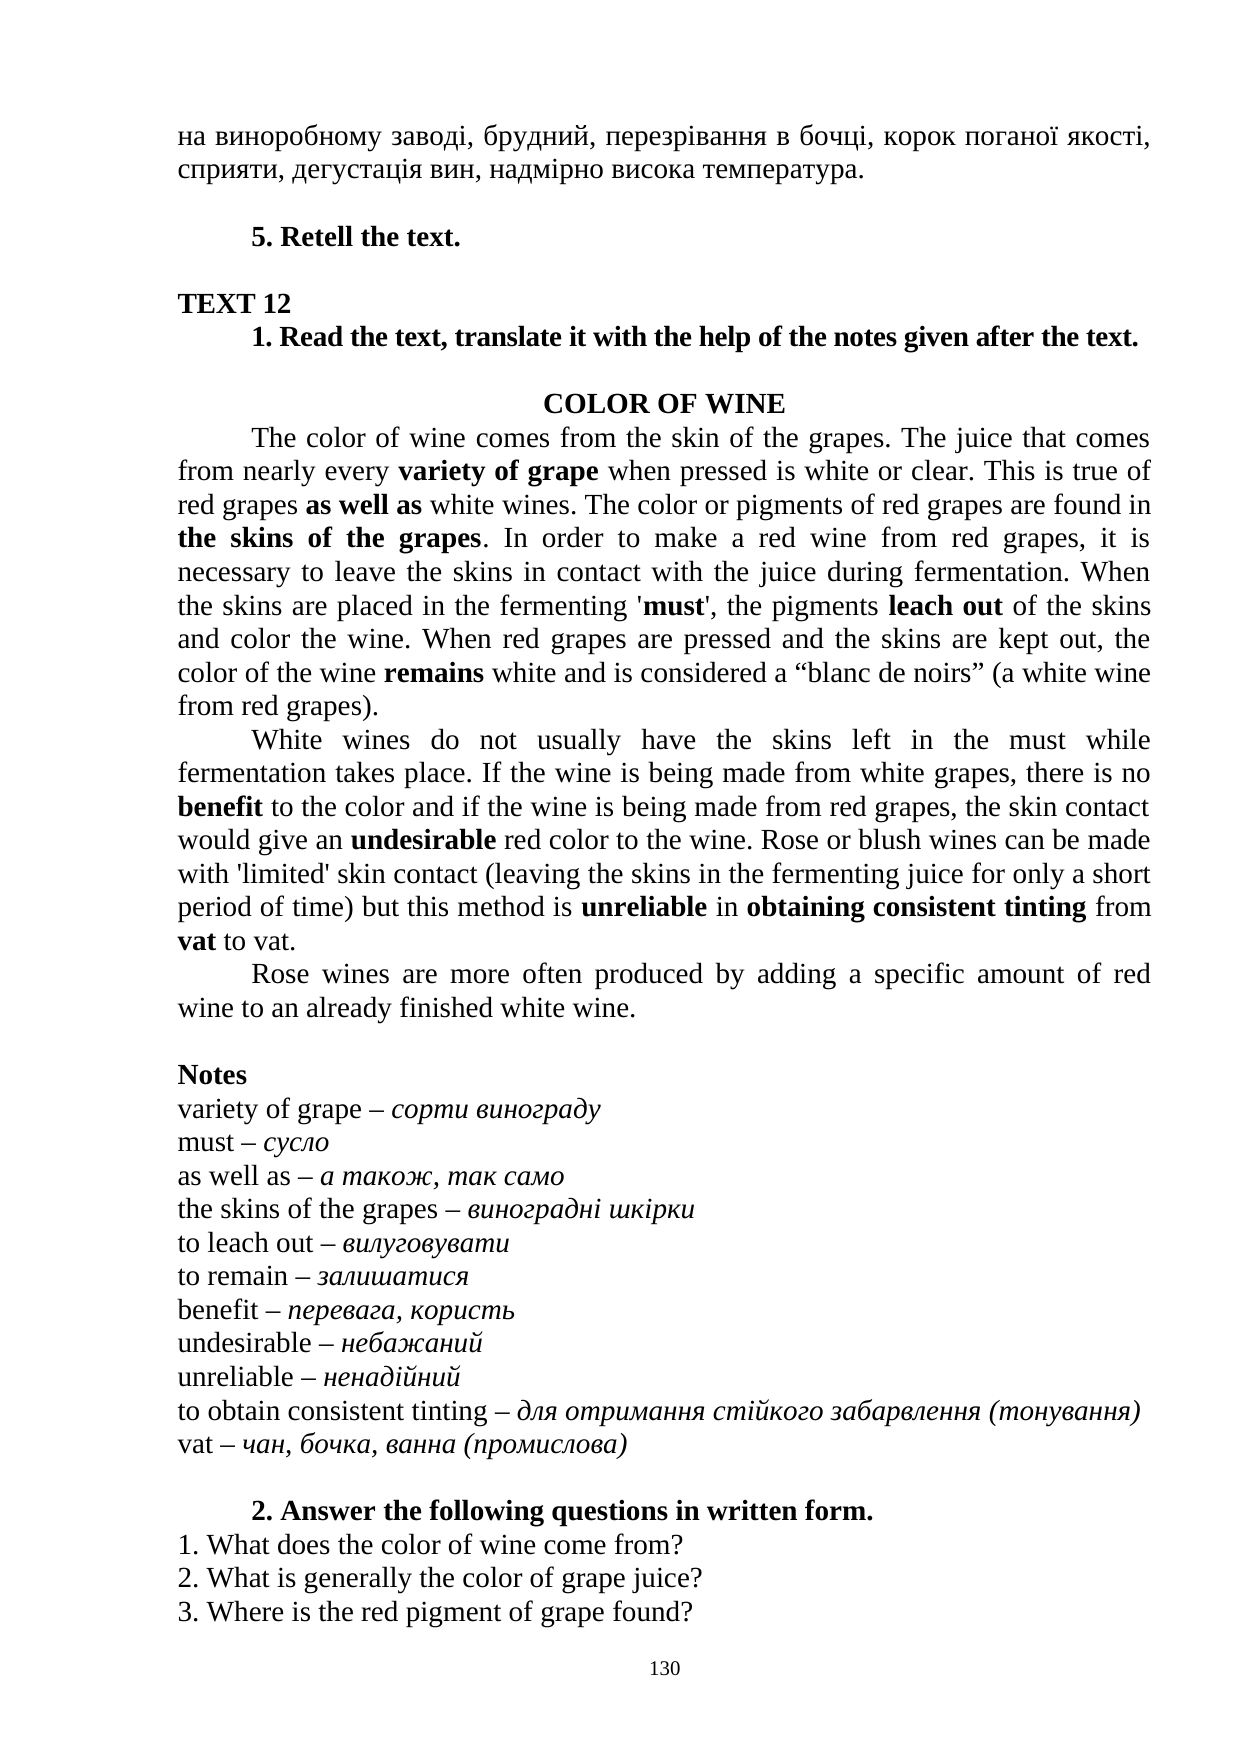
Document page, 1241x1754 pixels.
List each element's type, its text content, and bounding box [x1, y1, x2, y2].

text TEXT 12 [177, 286, 1152, 319]
text 1. Read the text, translate it with the help of the notes given after the text. [207, 319, 1152, 353]
text unreliable – ненадійний [177, 1359, 1152, 1393]
text to obtain consistent tinting – для отримання стійкого забарвлення (тонування) [177, 1393, 1152, 1426]
text 1. What does the color of wine come from? [177, 1527, 1152, 1560]
text 2. Answer the following questions in written form. [177, 1493, 1152, 1527]
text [177, 118, 1152, 185]
text Rose wines are more often produced by adding a specific amount of red wine to an already finished white wine. [177, 957, 1152, 1024]
text variety of grape – сорти винограду [177, 1091, 1152, 1124]
text the skins of the grapes – виноградні шкірки [177, 1191, 1152, 1225]
text to leach out – вилуговувати [177, 1225, 1152, 1258]
text The color of wine comes from the skin of the grapes. The juice that comes from nearly every variety of grape when pressed is white or clear. This is true of red grapes as well as white wines. The color or pigments of red grapes are found in the skins of the grapes. In order to make a red wine from red grapes, it is necessary to leave the skins in contact with the juice during fermentation. When the skins are placed in the fermenting 'must', the pigments leach out of the skins and color the wine. When red grapes are pressed and the skins are kept out, the color of the wine remains white and is considered a “blanc de noirs” (a white wine from red grapes). [177, 420, 1152, 722]
text to remain – залишатися [177, 1258, 1152, 1292]
text White wines do not usually have the skins left in the must while fermentation takes place. If the wine is being made from white grapes, there is no benefit to the color and if the wine is being made from red grapes, the skin contact would give an undesirable red color to the wine. Rose or blush wines can be made with 'limited' skin contact (leaving the skins in the fermenting juice for only a short period of time) but this method is unreliable in obtaining consistent tinting from vat to vat. [177, 722, 1152, 957]
text vat – чан, бочка, ванна (промислова) [177, 1426, 1152, 1460]
text 5. Retell the text. [207, 219, 1152, 252]
text must – сусло [177, 1124, 1152, 1158]
text Notes [177, 1057, 1152, 1091]
text undesirable – небажаний [177, 1326, 1152, 1359]
text 3. Where is the red pigment of grape found? [177, 1594, 1152, 1627]
text as well as – а також, так само [177, 1158, 1152, 1191]
text 2. What is generally the color of grape juice? [177, 1560, 1152, 1594]
text COLOR OF WINE [177, 386, 1152, 420]
text benefit – перевага, користь [177, 1292, 1152, 1326]
